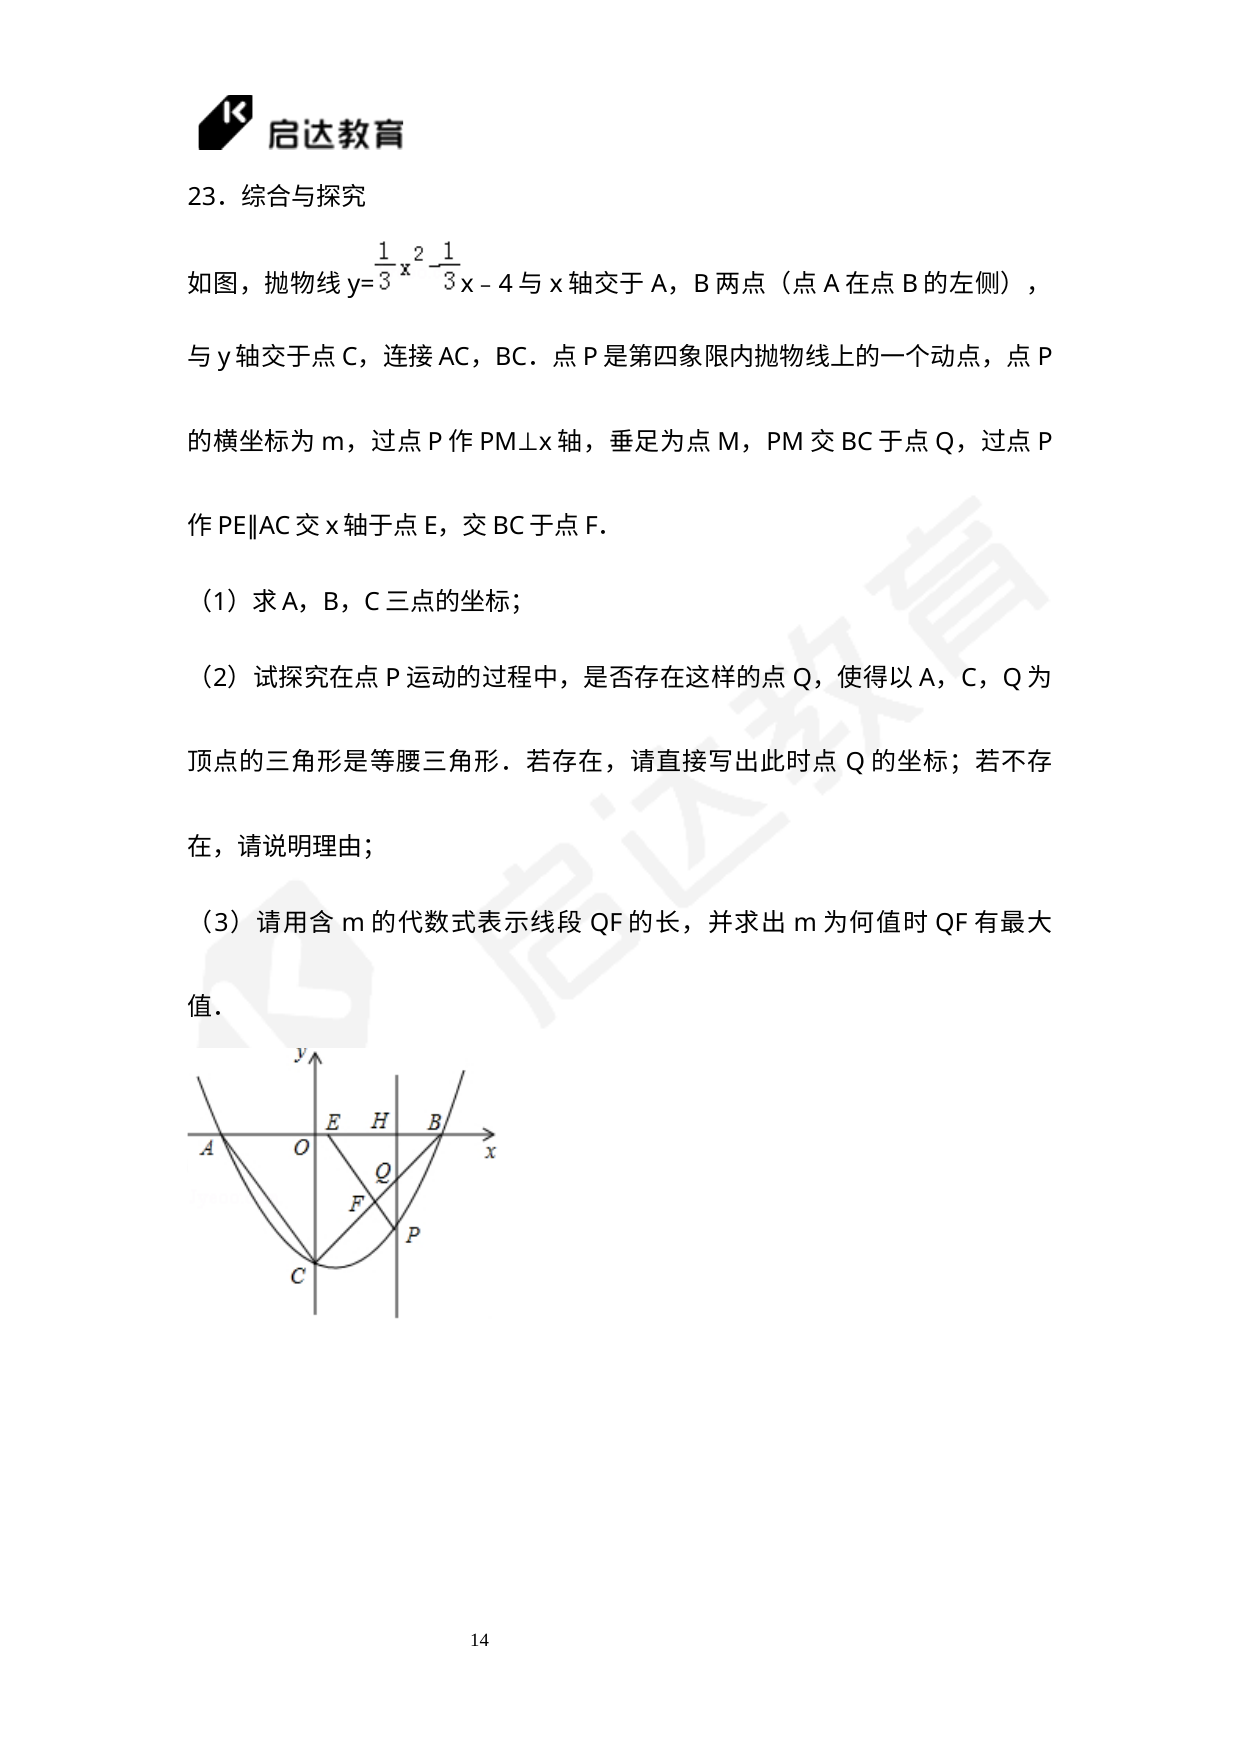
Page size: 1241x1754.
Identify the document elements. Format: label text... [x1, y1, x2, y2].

picture [187, 1048, 502, 1323]
text （1）求A，B，C三点的坐标； [187, 567, 1053, 632]
picture [374, 237, 461, 293]
picture [198, 95, 404, 150]
text （2）试探究在点P运动的过程中，是否存在这样的点Q，使得以A，C，Q为顶点的三角形是等腰三角形．若存在，请直接写出此时点Q的坐标；若不存在，请说明理由； [187, 643, 1053, 877]
text 23．综合与探究 [187, 162, 1053, 227]
text （3）请用含m的代数式表示线段QF的长，并求出m为何值时QF有最大值． [187, 888, 1053, 1037]
text 如图，抛物线y=x﹣4与x轴交于A，B两点（点A在点B的左侧），与y轴交于点C，连接AC，BC．点P是第四象限内抛物线上的一个动点，点P的横坐标为m，过点P作PM⊥x轴，垂足为点M，PM交BC于点Q，过点P作PE∥AC交x轴于点E，交BC于点F． [187, 238, 1053, 556]
